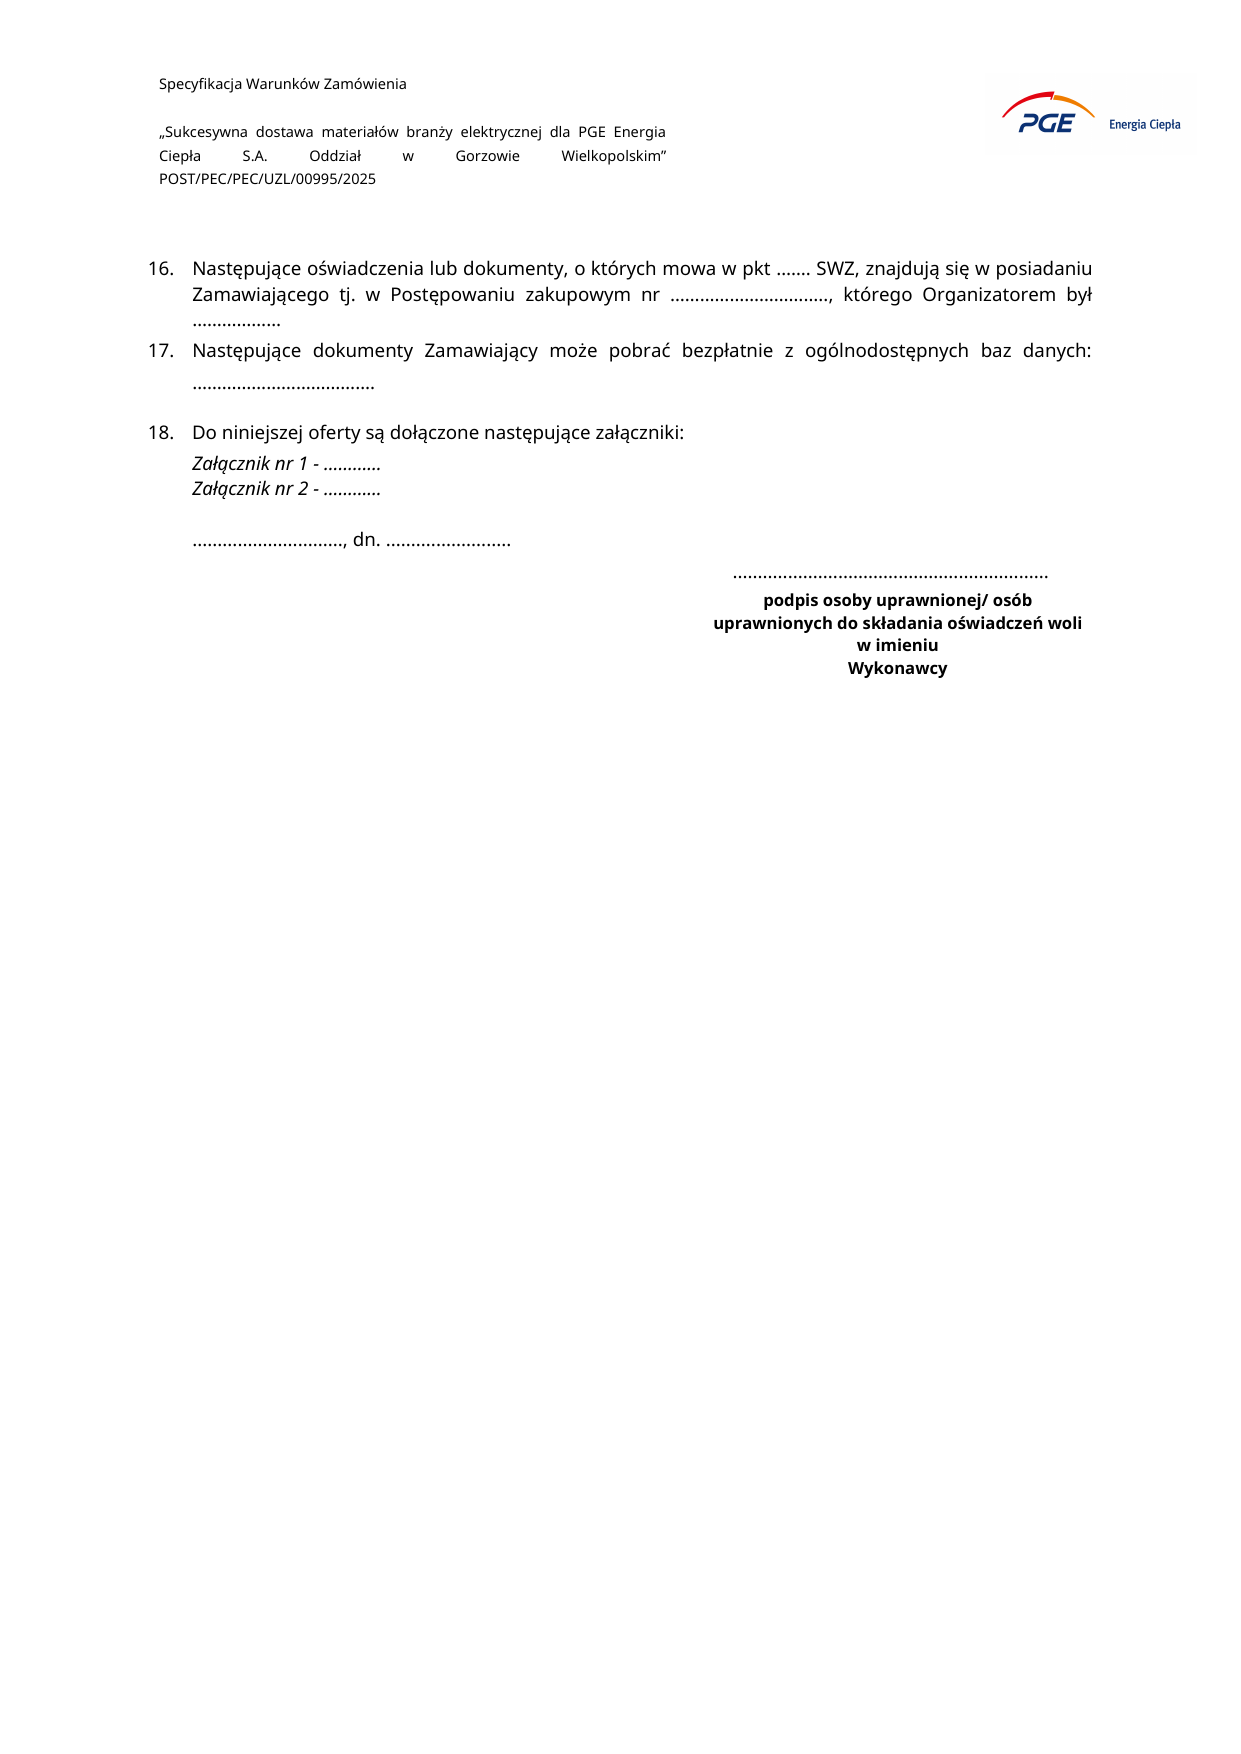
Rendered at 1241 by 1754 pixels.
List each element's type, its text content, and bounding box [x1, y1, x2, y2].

list Następujące dokumenty Zamawiający może pobrać bezpłatnie z ogólnodostępnych baz danych:………………………………. [148, 332, 1093, 394]
list Do niniejszej oferty są dołączone następujące załączniki: [148, 419, 1093, 445]
picture [984, 73, 1198, 155]
text podpis osoby uprawnionej/ osób uprawnionych do składania oświadczeń woli w imieniu [710, 588, 1086, 657]
text Wykonawcy [710, 657, 1086, 679]
text .............................., dn. ......................... [192, 527, 1196, 552]
text Załącznik nr 2 - ………… [148, 476, 1093, 501]
text Załącznik nr 1 - ………… [148, 450, 1093, 476]
text ............................................................... [192, 558, 1048, 583]
list Następujące oświadczenia lub dokumenty, o których mowa w pkt ……. SWZ, znajdują się w posiadaniu Zamawiającego tj. w Postępowaniu zakupowym nr ………………………….., którego Organizatorem był ……………… [148, 256, 1093, 332]
